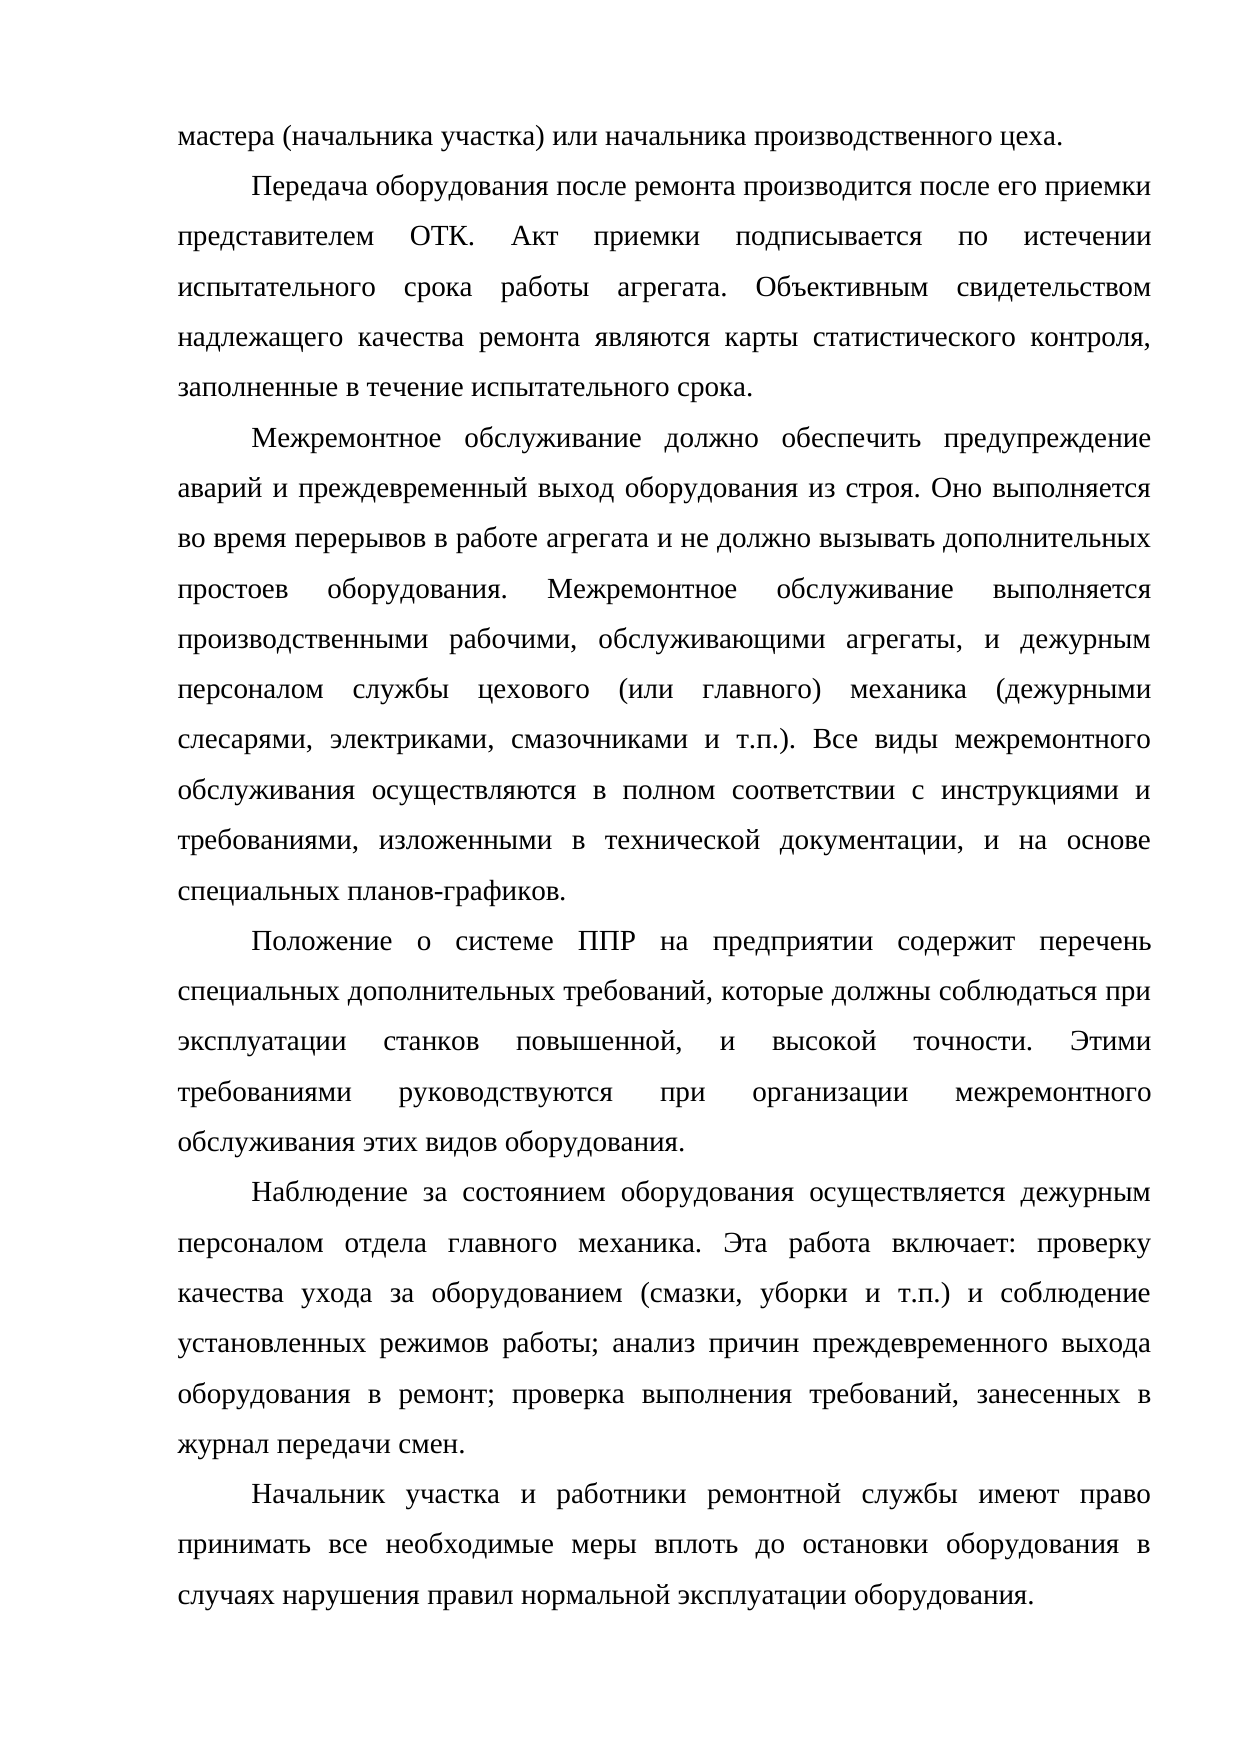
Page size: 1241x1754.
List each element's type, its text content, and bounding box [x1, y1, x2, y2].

text Наблюдение за состоянием оборудования осуществляется дежурным персоналом отдела главного механика. Эта работа включает: проверку качества ухода за оборудованием (смазки, уборки и т.п.) и соблюдение установленных режимов работы; анализ причин преждевременного выхода оборудования в ремонт; проверка выполнения требований, занесенных в журнал передачи смен. [177, 1175, 1152, 1460]
text Межремонтное обслуживание должно обеспечить предупреждение аварий и преждевременный выход оборудования из строя. Оно выполняется во время перерывов в работе агрегата и не должно вызывать дополнительных простоев оборудования. Межремонтное обслуживание выполняется производственными рабочими, обслуживающими агрегаты, и дежурным персоналом службы цехового (или главного) механика (дежурными слесарями, электриками, смазочниками и т.п.). Все виды межремонтного обслуживания осуществляются в полном соответствии с инструкциями и требованиями, изложенными в технической документации, и на основе специальных планов-графиков. [177, 420, 1152, 906]
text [177, 118, 1152, 152]
text Положение о системе ППР на предприятии содержит перечень специальных дополнительных требований, которые должны соблюдаться при эксплуатации станков повышенной, и высокой точности. Этими требованиями руководствуются при организации межремонтного обслуживания этих видов оборудования. [177, 923, 1152, 1158]
text Передача оборудования после ремонта производится после его приемки представителем ОТК. Акт приемки подписывается по истечении испытательного срока работы агрегата. Объективным свидетельством надлежащего качества ремонта являются карты статистического контроля, заполненные в течение испытательного срока. [177, 168, 1152, 403]
text Начальник участка и работники ремонтной службы имеют право принимать все необходимые меры вплоть до остановки оборудования в случаях нарушения правил нормальной эксплуатации оборудования. [177, 1477, 1152, 1611]
